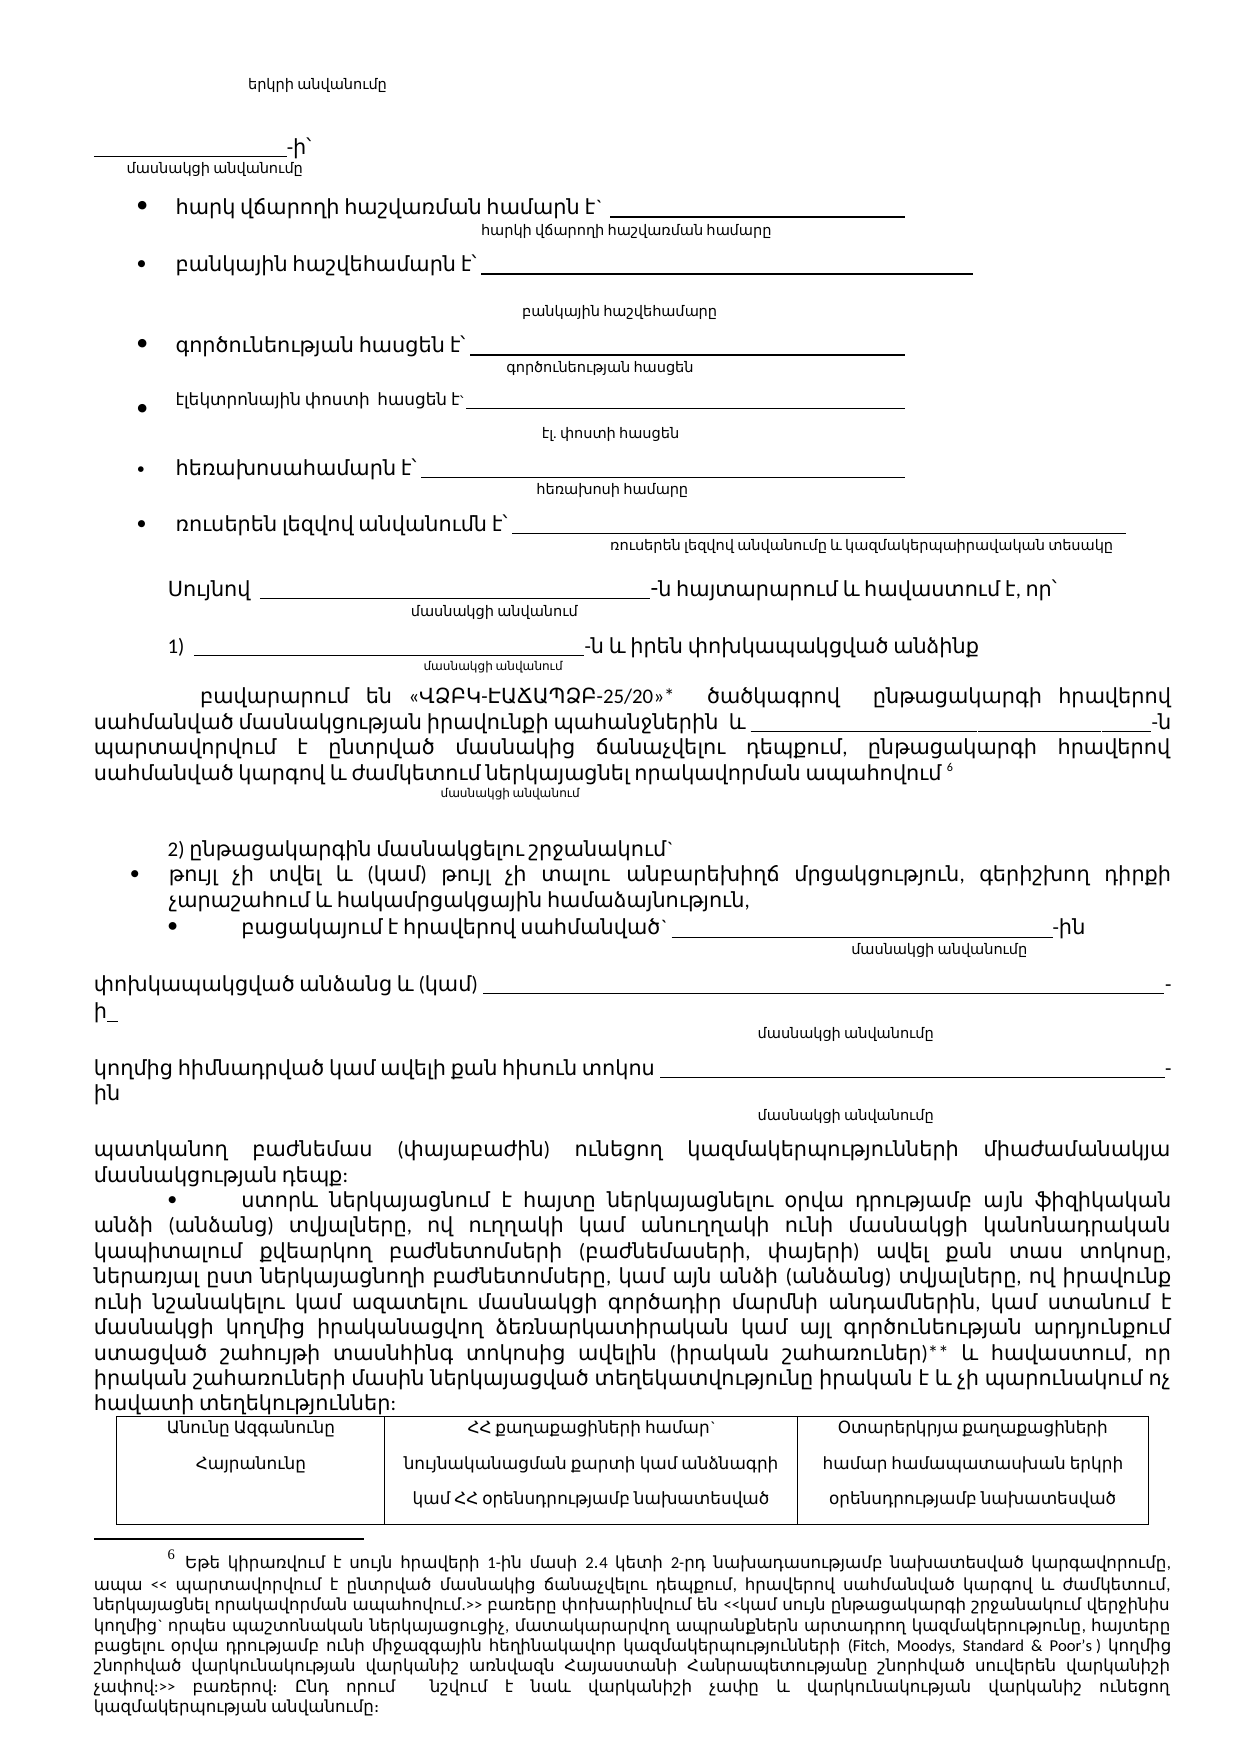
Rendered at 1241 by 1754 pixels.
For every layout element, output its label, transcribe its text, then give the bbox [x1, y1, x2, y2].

text մասնակցի անվանումը [94, 941, 1171, 971]
text Սույնով -ն հայտարարում և հավաստում է, որ՝ [94, 572, 1171, 602]
text մասնակցի անվանում [94, 785, 1171, 811]
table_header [117, 1417, 384, 1524]
list էլեկտրոնային փոստի հասցեն է՝ [138, 389, 1171, 424]
list թույլ չի տվել և (կամ) թույլ չի տալու անբարեխիղճ մրցակցություն, գերիշխող դիրքի չարաշահում և հակամրցակցային համաձայնություն, [131, 862, 1171, 912]
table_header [385, 1417, 797, 1524]
text մասնակցի անվանումը [94, 1106, 1171, 1136]
text մասնակցի անվանումը [94, 160, 1171, 190]
text մասնակցի անվանում [94, 602, 1171, 633]
text մասնակցի անվանումը [94, 1024, 1171, 1055]
list բանկային հաշվեհամարն է՝ [138, 251, 1171, 302]
text -ի՝ [94, 134, 1171, 160]
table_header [798, 1417, 1148, 1524]
list ռուսերեն լեզվով անվանումն է՝ [138, 511, 1171, 536]
text ռուսերեն լեզվով անվանումը և կազմակերպաիրավական տեսակը [536, 536, 1171, 567]
list հարկ վճարողի հաշվառման համարն է` [138, 190, 1171, 221]
text երկրի անվանումը [94, 75, 1171, 106]
text կողմից հիմնադրված կամ ավելի քան հիսուն տոկոս -ին [94, 1055, 1171, 1106]
text հարկի վճարողի հաշվառման համարը [94, 221, 1171, 251]
text 1) -ն և իրեն փոխկապակցված անձինք [94, 633, 1171, 658]
list ստորև ներկայացնում է հայտը ներկայացնելու օրվա դրությամբ այն ֆիզիկական անձի (անձանց) տվյալները, ով ուղղակի կամ անուղղակի ունի մասնակցի կանոնադրական կապիտալում քվեարկող բաժնետոմսերի (բաժնեմասերի, փայերի) ավել քան տաս տոկոսը, ներառյալ ըստ ներկայացնողի բաժնետոմսերը, կամ այն անձի (անձանց) տվյալները, ով իրավունք ունի նշանակելու կամ ազատելու մասնակցի գործադիր մարմնի անդամներին, կամ ստանում է մասնակցի կողմից իրականացվող ձեռնարկատիրական կամ այլ գործունեության արդյունքում ստացված շահույթի տասնհինգ տոկոսից ավելին (իրական շահառուներ)** և հավաստում, որ իրական շահառուների մասին ներկայացված տեղեկատվությունը իրական է և չի պարունակում ոչ հավատի տեղեկություններ: [94, 1187, 1171, 1416]
text գործունեության հասցեն [94, 358, 1171, 389]
text բանկային հաշվեհամարը [94, 302, 1171, 333]
text էլ. փոստի հասցեն [94, 424, 1171, 455]
text պատկանող բաժնեմաս (փայաբաժին) ունեցող կազմակերպությունների միաժամանակյա մասնակցության դեպք: [94, 1136, 1171, 1187]
text հեռախոսի համարը [462, 480, 1171, 511]
text 2) ընթացակարգին մասնակցելու շրջանակում` [94, 836, 1171, 862]
list գործունեության հասցեն է՝ [138, 333, 1171, 358]
list հեռախոսահամարն է՝ [138, 455, 1171, 480]
text բավարարում են «ՎՁԲԿ-ԷԱՃԱՊՁԲ-25/20»* ծածկագրով ընթացակարգի հրավերով սահմանված մասնակցության իրավունքի պահանջներին և -ն պարտավորվում է ընտրված մասնակից ճանաչվելու դեպքում, ընթացակարգի հրավերով սահմանված կարգով և ժամկետում ներկայացնել որակավորման ապահովում [94, 684, 1171, 785]
text փոխկապակցված անձանց և (կամ) -ի [94, 971, 1171, 1024]
text մասնակցի անվանում [94, 658, 1171, 684]
list բացակայում է հրավերով սահմանված` -ին [94, 912, 1171, 941]
